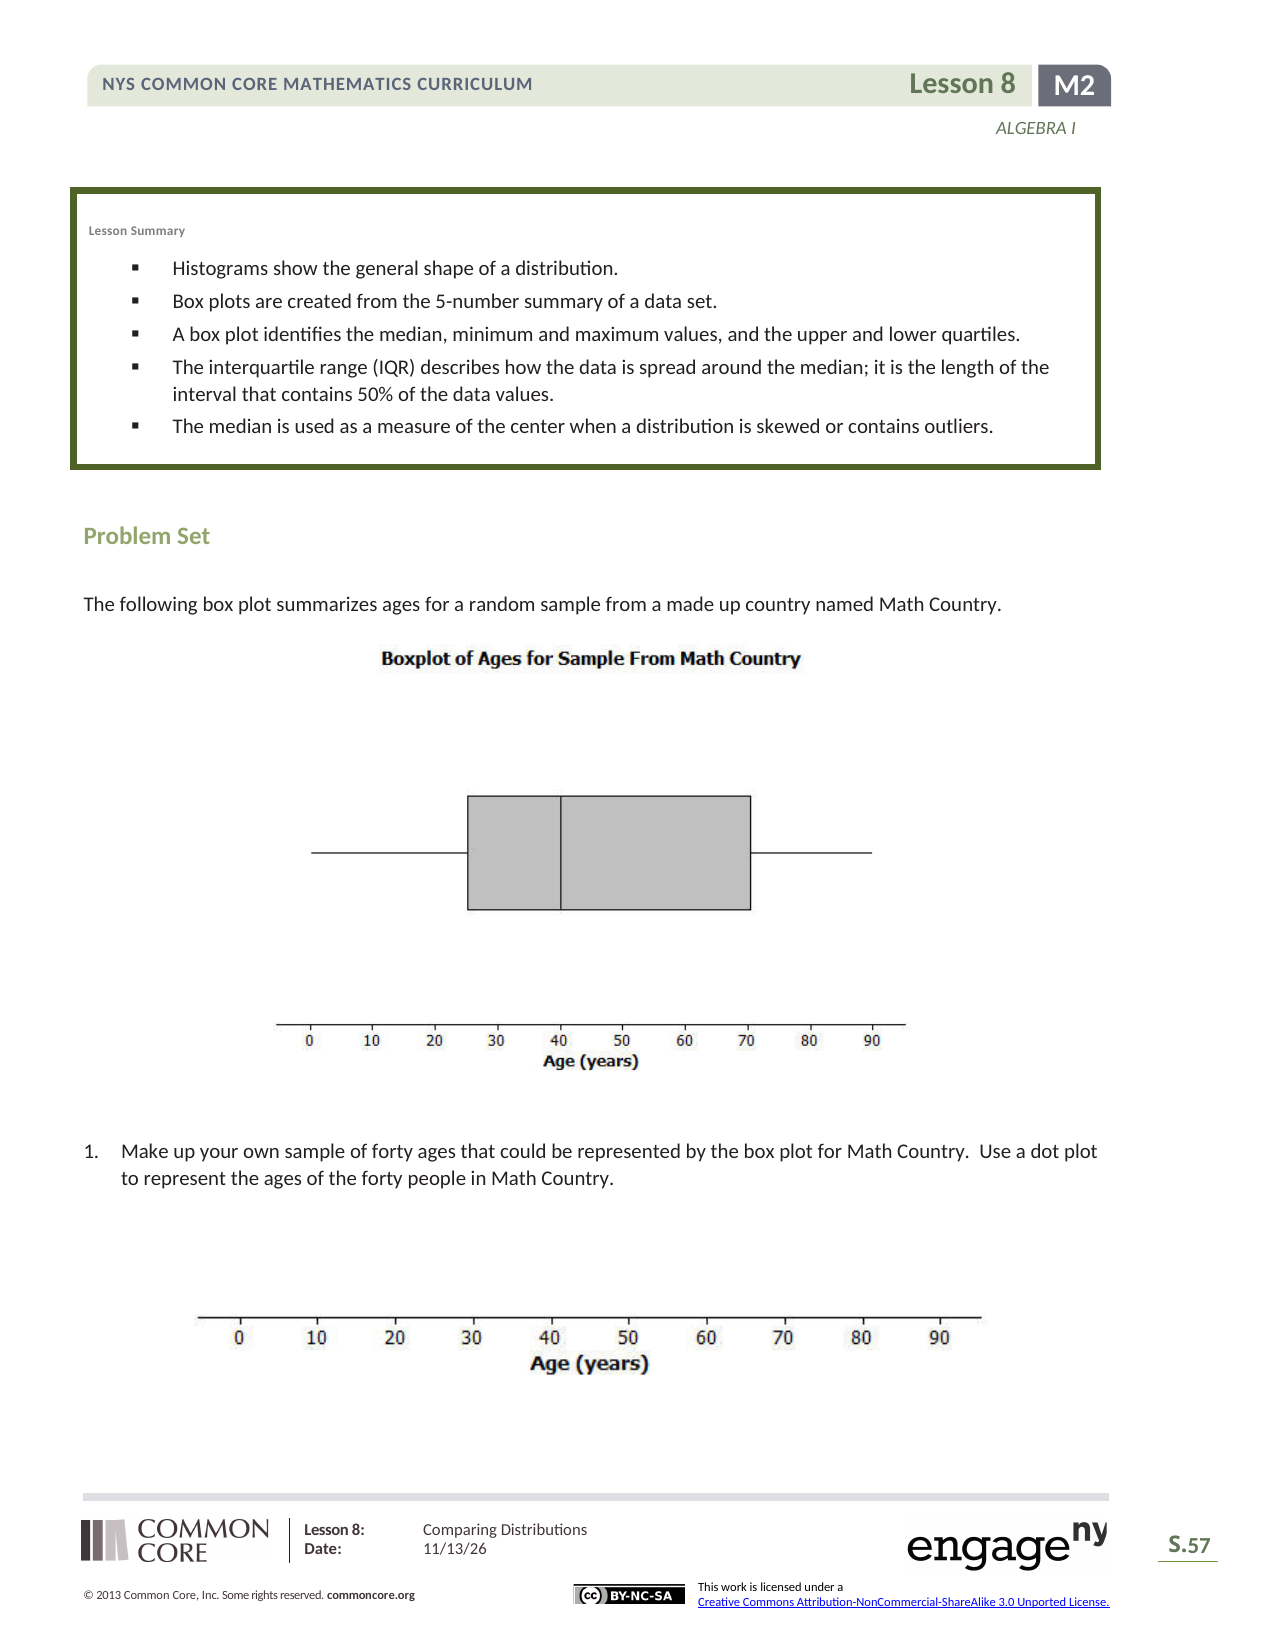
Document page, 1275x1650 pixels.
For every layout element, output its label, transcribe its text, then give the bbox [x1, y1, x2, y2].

picture [906, 1518, 1107, 1573]
picture [81, 1517, 269, 1562]
text The following box plot summarizes ages for a random sample from a made up country named Math Country. [83, 592, 1108, 617]
picture [183, 1255, 1006, 1387]
picture [257, 630, 935, 1081]
list Make up your own sample of forty ages that could be represented by the box plot for Math Country. Use a dot plot to represent the ages of the forty people in Math Country. [83, 1139, 1108, 1191]
text Problem Set [83, 521, 1108, 550]
picture [572, 1584, 685, 1604]
